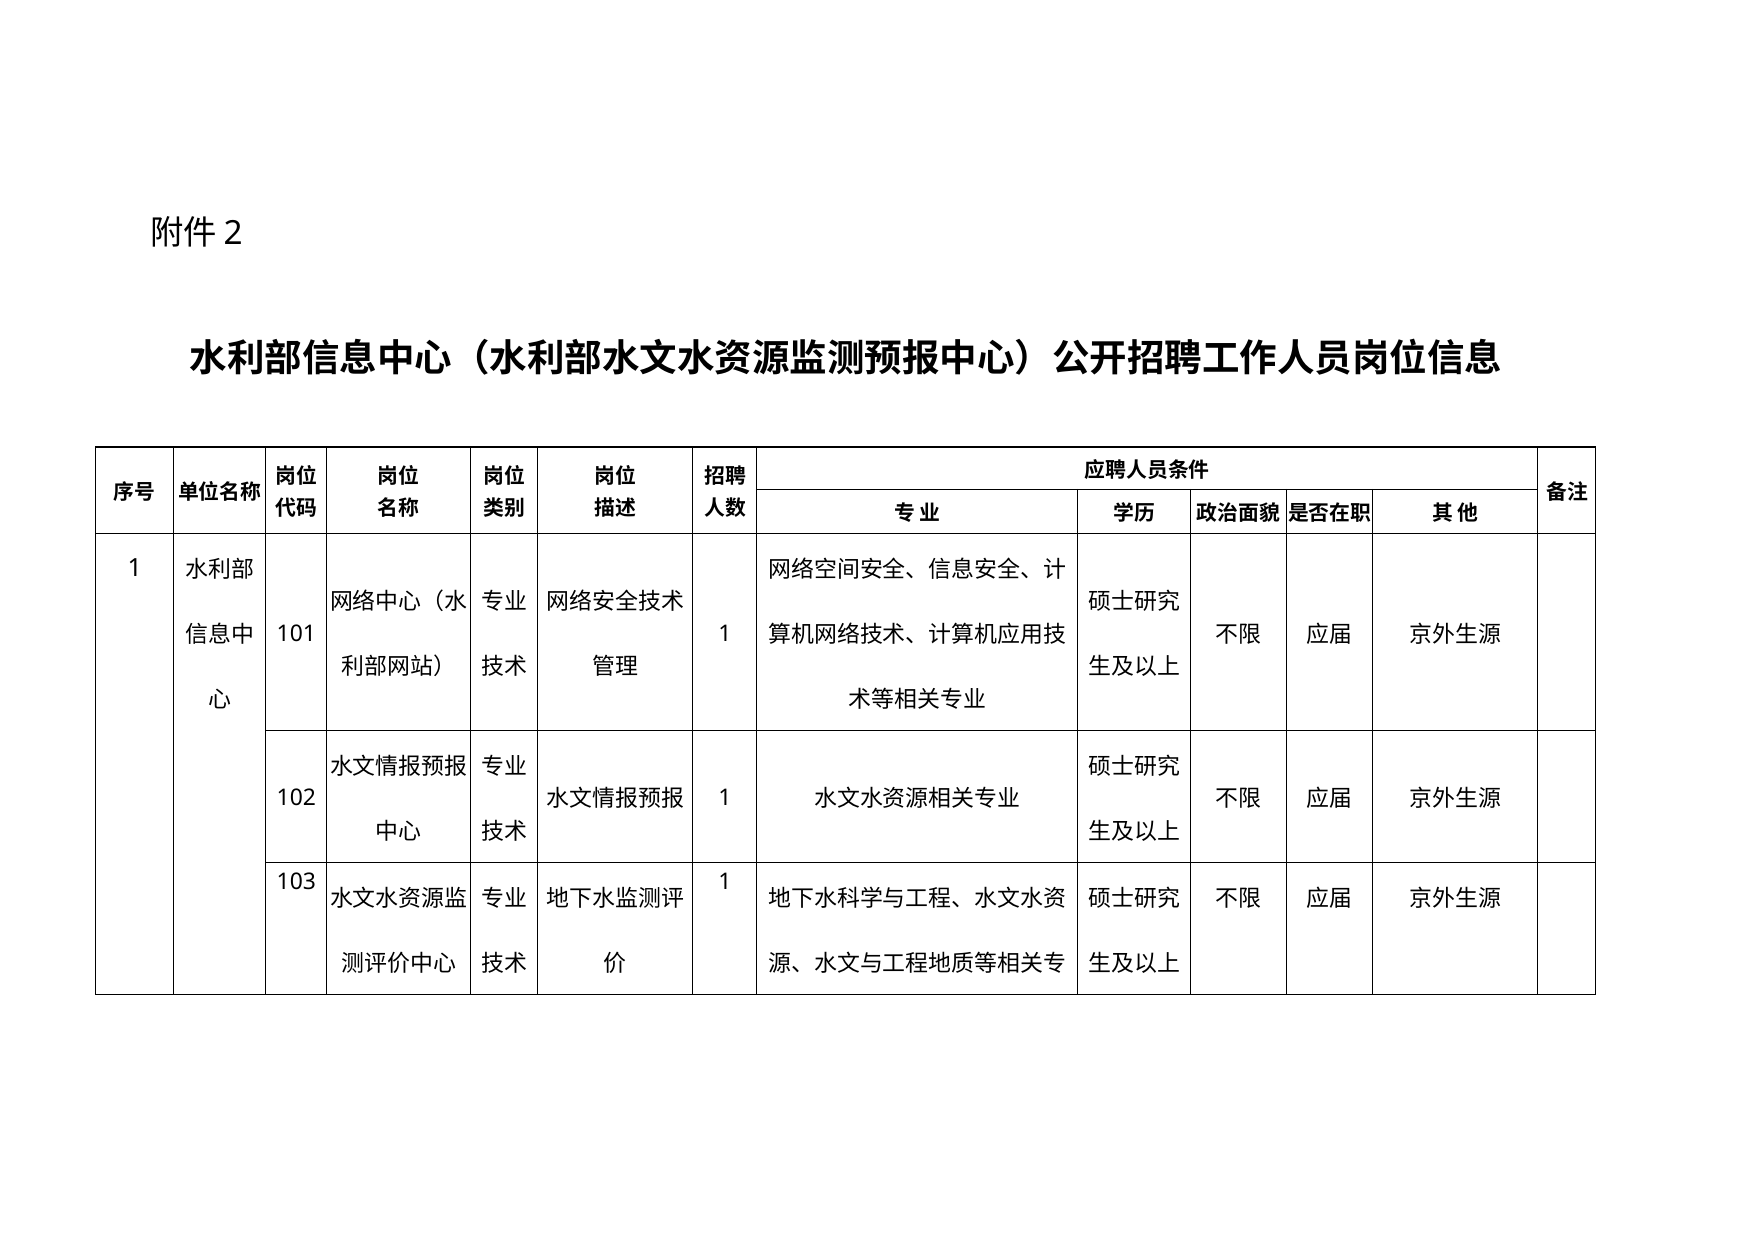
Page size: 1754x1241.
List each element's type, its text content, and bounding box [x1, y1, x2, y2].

table_cell 岗位代码 [266, 448, 326, 532]
table_cell 岗位 类别 [471, 448, 537, 532]
table_cell 水文情报预报 [538, 731, 692, 862]
table_cell 专 业 [757, 490, 1077, 532]
table_cell 京外生源 [1373, 534, 1537, 730]
table_cell 序号 [96, 448, 173, 532]
table_cell 1 [693, 731, 756, 862]
table_cell [1538, 534, 1595, 730]
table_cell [757, 863, 1077, 994]
table_cell 应届 [1287, 731, 1372, 862]
table_cell [1538, 863, 1595, 994]
table_cell 备注 [1538, 448, 1595, 532]
table_cell 学历 [1078, 490, 1190, 532]
table_cell 水文情报预报中心 [327, 731, 470, 862]
table_cell 水文水资源监测评价中心 [327, 863, 470, 994]
table_cell [1538, 731, 1595, 862]
table_cell 招聘人数 [693, 448, 756, 532]
table_cell 京外生源 [1373, 731, 1537, 862]
table_cell 是否在职 [1287, 490, 1372, 532]
table_cell 硕士研究生及以上 [1078, 731, 1190, 862]
table_cell 1 [96, 534, 173, 994]
table_cell 地下水监测评价 [538, 863, 692, 994]
table_cell 不限 [1191, 731, 1286, 862]
table_cell 硕士研究生及以上 [1078, 534, 1190, 730]
table_cell 水文水资源相关专业 [757, 731, 1077, 862]
table_cell 政治面貌 [1191, 490, 1286, 532]
table_cell 水利部信息中心 [174, 534, 265, 994]
table_cell 102 [266, 731, 326, 862]
table_cell 应聘人员条件 [757, 448, 1537, 489]
text 附件2 [150, 198, 1604, 263]
table_cell 应届 [1287, 863, 1372, 994]
table_cell 单位名称 [174, 448, 265, 532]
table_cell 网络安全技术管理 [538, 534, 692, 730]
table_cell 应届 [1287, 534, 1372, 730]
table_cell 不限 [1191, 534, 1286, 730]
table_cell 岗位 名称 [327, 448, 470, 532]
table_cell 网络空间安全、信息安全、计算机网络技术、计算机应用技术等相关专业 [757, 534, 1077, 730]
table_cell 硕士研究生及以上 [1078, 863, 1190, 994]
table_cell 岗位 描述 [538, 448, 692, 532]
table_cell 专业技术 [471, 863, 537, 994]
table_cell 专业技术 [471, 731, 537, 862]
table_cell 101 [266, 534, 326, 730]
table_cell 103 [266, 863, 326, 994]
table_header 水利部信息中心（水利部水文水资源监测预报中心）公开招聘工作人员岗位信息 [95, 263, 1596, 446]
table_cell 1 [693, 863, 756, 994]
table_cell 不限 [1191, 863, 1286, 994]
table_cell 京外生源 [1373, 863, 1537, 994]
table_cell 专业技术 [471, 534, 537, 730]
table_cell 1 [693, 534, 756, 730]
table_cell 其 他 [1373, 490, 1537, 532]
table_cell 网络中心（水利部网站） [327, 534, 470, 730]
